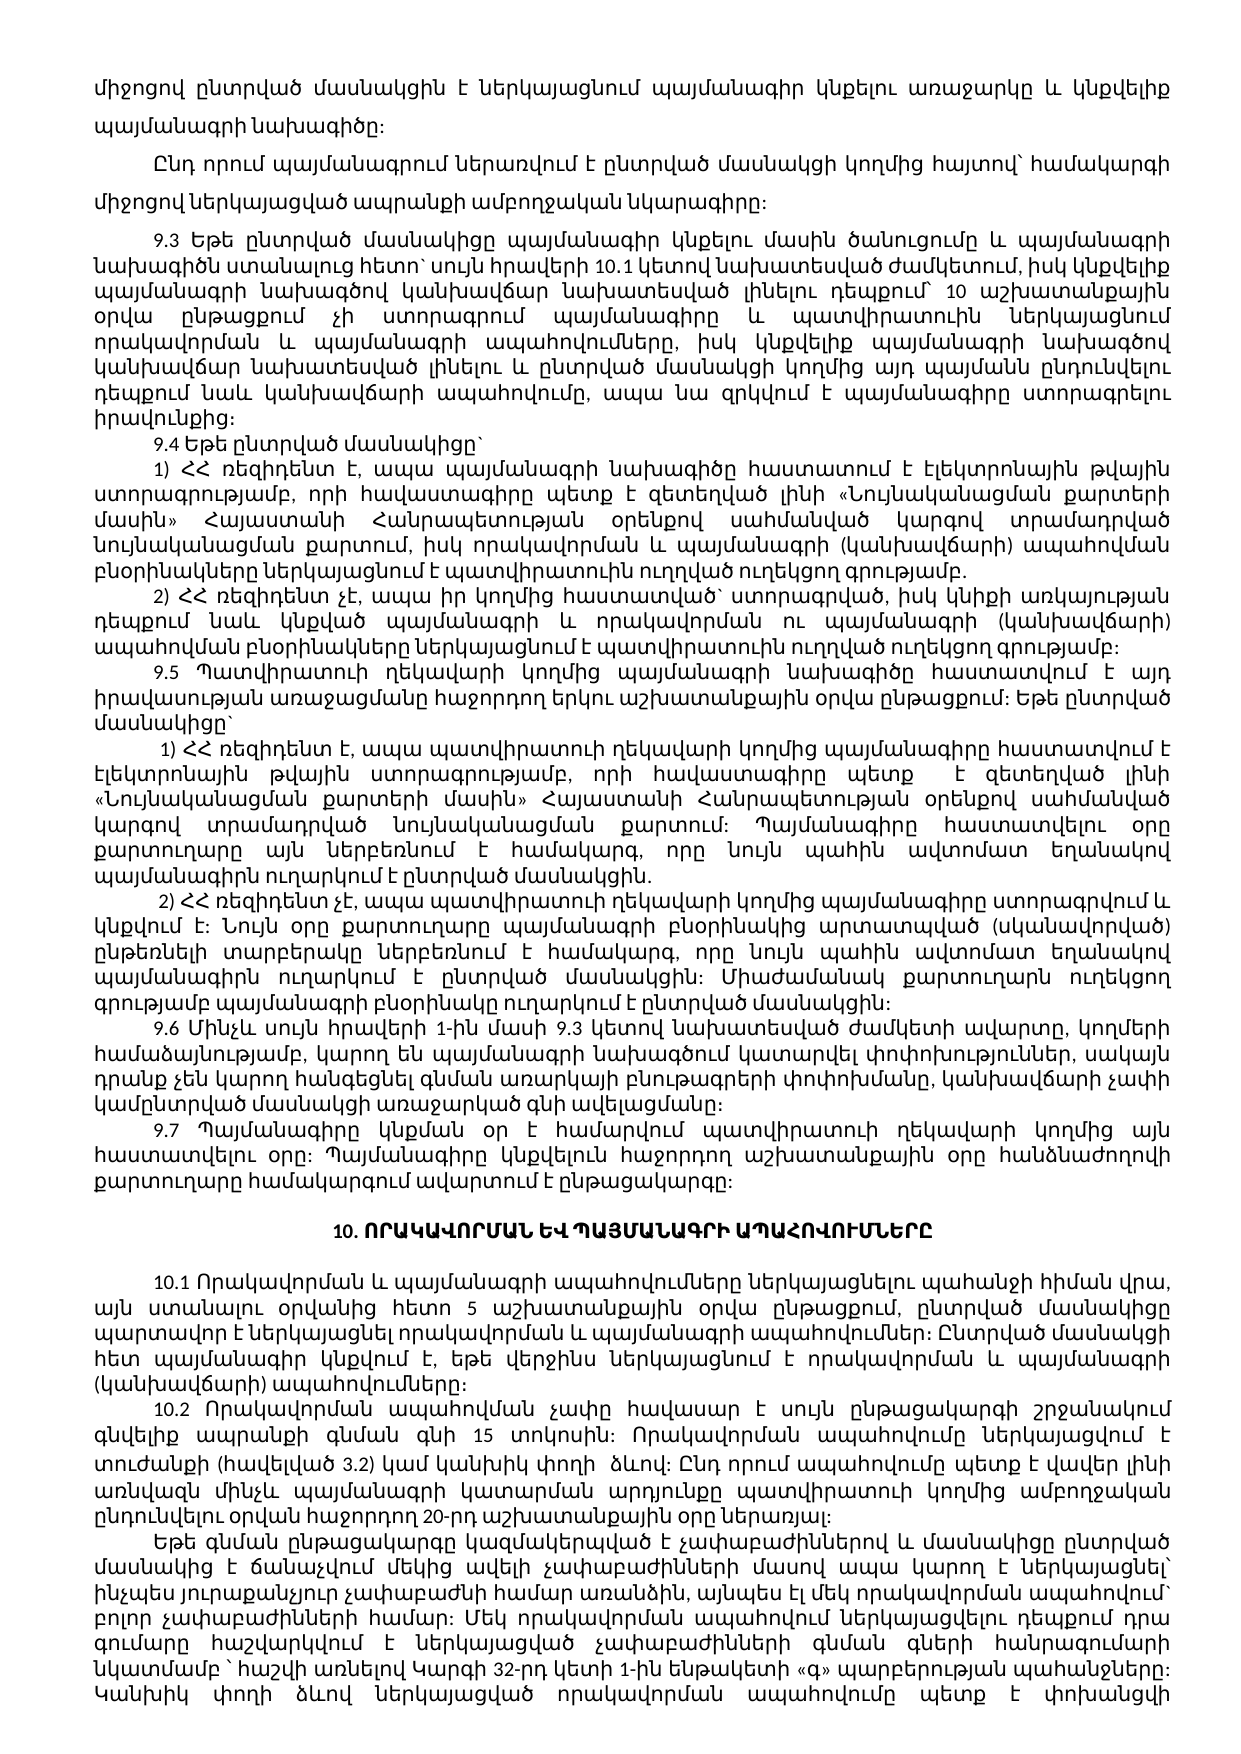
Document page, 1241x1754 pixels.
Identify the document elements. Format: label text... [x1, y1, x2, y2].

text 10.2 Որակավորման ապահովման չափը հավասար է սույն ընթացակարգի շրջանակում գնվելիք ապրանքի գնման գնի 15 տոկոսին: Որակավորման ապահովումը ներկայացվում է տուժանքի (հավելված 3.2) կամ կանխիկ փողի ձևով: Ընդ որում ապահովումը պետք է վավեր լինի առնվազն մինչև պայմանագրի կատարման արդյունքը պատվիրատուի կողմից ամբողջական ընդունվելու օրվան հաջորդող 20-րդ աշխատանքային օրը ներառյալ: [94, 1397, 1171, 1529]
text 9.4 Եթե ընտրված մասնակիցը` [94, 431, 1171, 456]
text 2) ՀՀ ռեզիդենտ չէ, ապա պատվիրատուի ղեկավարի կողմից պայմանագիրը ստորագրվում և կնքվում է: Նույն օրը քարտուղարը պայմանագրի բնօրինակից արտատպված (սկանավորված) ընթեռնելի տարբերակը ներբեռնում է համակարգ, որը նույն պահին ավտոմատ եղանակով պայմանագիրն ուղարկում է ընտրված մասնակցին: Միաժամանակ քարտուղարն ուղեկցող գրությամբ պայմանագրի բնօրինակը ուղարկում է ընտրված մասնակցին: [94, 888, 1171, 1015]
text 9.3 Եթե ընտրված մասնակիցը պայմանագիր կնքելու մասին ծանուցումը և պայմանագրի նախագիծն ստանալուց հետո` սույն հրավերի 10․1 կետով նախատեսված ժամկետում, իսկ կնքվելիք պայմանագրի նախագծով կանխավճար նախատեսված լինելու դեպքում՝ 10 աշխատանքային օրվա ընթացքում չի ստորագրում պայմանագիրը և պատվիրատուին ներկայացնում որակավորման և պայմանագրի ապահովումները, իսկ կնքվելիք պայմանագրի նախագծով կանխավճար նախատեսված լինելու և ընտրված մասնակցի կողմից այդ պայմանն ընդունվելու դեպքում նաև կանխավճարի ապահովումը, ապա նա զրկվում է պայմանագիրը ստորագրելու իրավունքից։ [94, 227, 1171, 431]
text 2) ՀՀ ռեզիդենտ չէ, ապա իր կողմից հաստատված` ստորագրված, իսկ կնիքի առկայության դեպքում նաև կնքված պայմանագրի և որակավորման ու պայմանագրի (կանխավճարի) ապահովման բնօրինակները ներկայացնում է պատվիրատուին ուղղված ուղեկցող գրությամբ: [94, 583, 1171, 659]
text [94, 1529, 1171, 1707]
text 9.6 Մինչև սույն հրավերի 1-ին մասի 9.3 կետով նախատեսված ժամկետի ավարտը, կողմերի համաձայնությամբ, կարող են պայմանագրի նախագծում կատարվել փոփոխություններ, սակայն դրանք չեն կարող հանգեցնել գնման առարկայի բնութագրերի փոփոխմանը, կանխավճարի չափի կամընտրված մասնակցի առաջարկած գնի ավելացմանը։ [94, 1015, 1171, 1117]
text 1) ՀՀ ռեզիդենտ է, ապա պատվիրատուի ղեկավարի կողմից պայմանագիրը հաստատվում է էլեկտրոնային թվային ստորագրությամբ, որի հավաստագիրը պետք է զետեղված լինի «Նույնականացման քարտերի մասին» Հայաստանի Հանրապետության օրենքով սահմանված կարգով տրամադրված նույնականացման քարտում: Պայմանագիրը հաստատվելու օրը քարտուղարը այն ներբեռնում է համակարգ, որը նույն պահին ավտոմատ եղանակով պայմանագիրն ուղարկում է ընտրված մասնակցին. [94, 736, 1171, 888]
text 10.1 Որակավորման և պայմանագրի ապահովումները ներկայացնելու պահանջի հիման վրա, այն ստանալու օրվանից հետո 5 աշխատանքային օրվա ընթացքում, ընտրված մասնակիցը պարտավոր է ներկայացնել որակավորման և պայմանագրի ապահովումներ։ Ընտրված մասնակցի հետ պայմանագիր կնքվում է, եթե վերջինս ներկայացնում է որակավորման և պայմանագրի (կանխավճարի) ապահովումները։ [94, 1269, 1171, 1397]
text 1) ՀՀ ռեզիդենտ է, ապա պայմանագրի նախագիծը հաստատում է էլեկտրոնային թվային ստորագրությամբ, որի հավաստագիրը պետք է զետեղված լինի «Նույնականացման քարտերի մասին» Հայաստանի Հանրապետության օրենքով սահմանված կարգով տրամադրված նույնականացման քարտում, իսկ որակավորման և պայմանագրի (կանխավճարի) ապահովման բնօրինակները ներկայացնում է պատվիրատուին ուղղված ուղեկցող գրությամբ. [94, 456, 1171, 583]
text 9.7 Պայմանագիրը կնքման օր է համարվում պատվիրատուի ղեկավարի կողմից այն հաստատվելու օրը: Պայմանագիրը կնքվելուն հաջորդող աշխատանքային օրը հանձնաժողովի քարտուղարը համակարգում ավարտում է ընթացակարգը: [94, 1117, 1171, 1193]
text 10. ՈՐԱԿԱՎՈՐՄԱՆ ԵՎ ՊԱՅՄԱՆԱԳՐԻ ԱՊԱՀՈՎՈՒՄՆԵՐԸ [94, 1219, 1171, 1244]
text Ընդ որում պայմանագրում ներառվում է ընտրված մասնակցի կողմից հայտով՝ համակարգի միջոցով ներկայացված ապրանքի ամբողջական նկարագիրը: [94, 151, 1171, 215]
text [94, 75, 1171, 138]
text 9.5 Պատվիրատուի ղեկավարի կողմից պայմանագրի նախագիծը հաստատվում է այդ իրավասության առաջացմանը հաջորդող երկու աշխատանքային օրվա ընթացքում: Եթե ընտրված մասնակիցը` [94, 659, 1171, 736]
